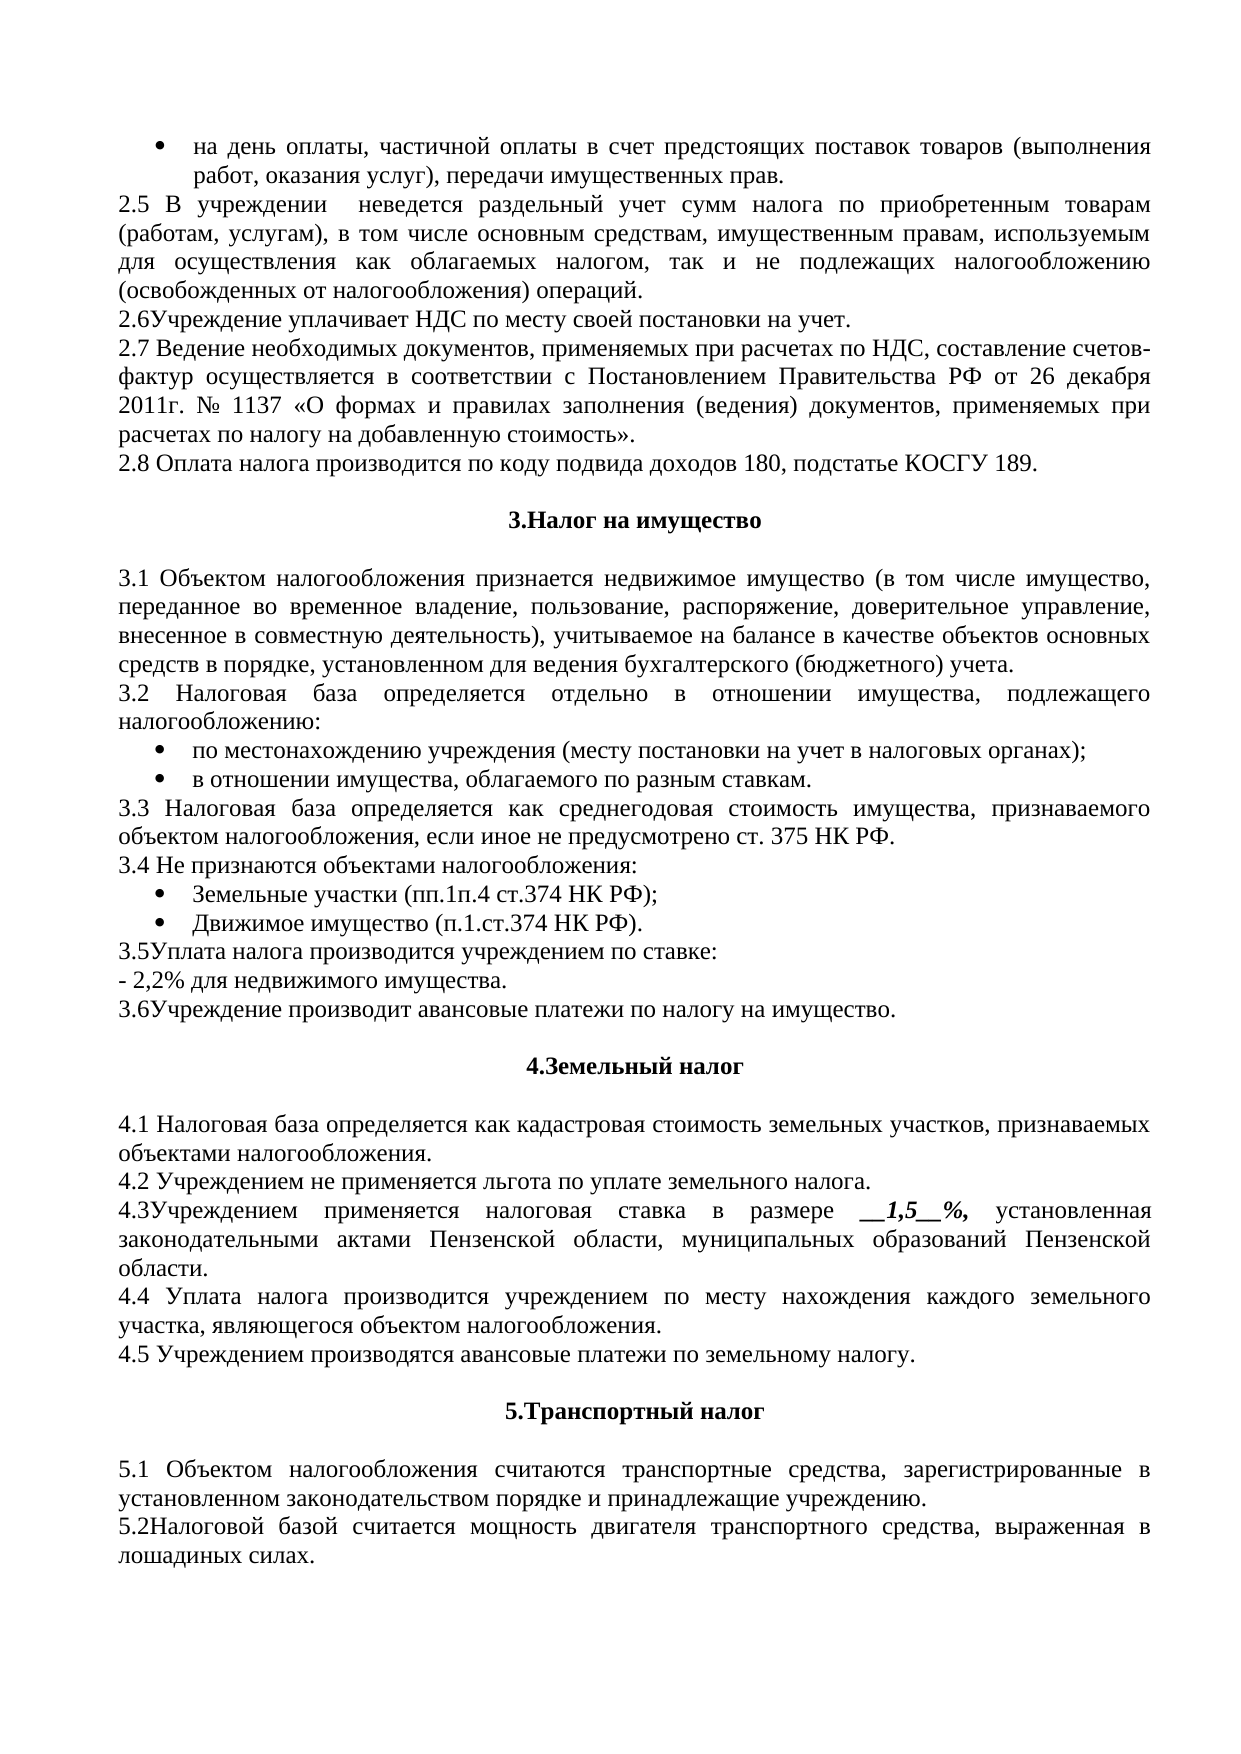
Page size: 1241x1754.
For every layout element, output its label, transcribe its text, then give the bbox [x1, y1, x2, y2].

text 5.2Налоговой базой считается мощность двигателя транспортного средства, выраженная в лошадиных силах. [118, 1511, 1152, 1569]
text 4.4 Уплата налога производится учреждением по месту нахождения каждого земельного участка, являющегося объектом налогообложения. [118, 1281, 1152, 1339]
text 4.3Учреждением применяется налоговая ставка в размере __1,5__%, установленная законодательными актами Пензенской области, муниципальных образований Пензенской области. [118, 1195, 1152, 1281]
text Движимое имущество (п.1.ст.374 НК РФ). [155, 908, 1152, 936]
text 3.6Учреждение производит авансовые платежи по налогу на имущество. [118, 994, 1152, 1023]
text - 2,2% для недвижимого имущества. [118, 965, 1152, 994]
text 2.5 В учреждении неведется раздельный учет сумм налога по приобретенным товарам (работам, услугам), в том числе основным средствам, имущественным правам, используемым для осуществления как облагаемых налогом, так и не подлежащих налогообложению (освобожденных от налогообложения) операций. [118, 189, 1152, 304]
text 2.6Учреждение уплачивает НДС по месту своей постановки на учет. [118, 304, 1152, 333]
text 5.Транспортный налог [118, 1396, 1152, 1425]
text Земельные участки (пп.1п.4 ст.374 НК РФ); [155, 879, 1152, 908]
text в отношении имущества, облагаемого по разным ставкам. [155, 764, 1152, 793]
text 2.8 Оплата налога производится по коду подвида доходов 180, подстатье КОСГУ 189. [118, 448, 1152, 476]
text 4.5 Учреждением производятся авансовые платежи по земельному налогу. [118, 1339, 1152, 1368]
text 5.1 Объектом налогообложения считаются транспортные средства, зарегистрированные в установленном законодательством порядке и принадлежащие учреждению. [118, 1454, 1152, 1511]
text 4.1 Налоговая база определяется как кадастровая стоимость земельных участков, признаваемых объектами налогообложения. [118, 1109, 1152, 1166]
text 4.2 Учреждением не применяется льгота по уплате земельного налога. [118, 1166, 1152, 1195]
text 3.Налог на имущество [118, 505, 1152, 534]
list на день оплаты, частичной оплаты в счет предстоящих поставок товаров (выполнения работ, оказания услуг), передачи имущественных прав. [156, 131, 1152, 189]
list 3.4 Не признаются объектами налогообложения: [118, 850, 1152, 879]
list 3.3 Налоговая база определяется как среднегодовая стоимость имущества, признаваемого объектом налогообложения, если иное не предусмотрено ст. 375 НК РФ. [118, 793, 1152, 850]
text 2.7 Ведение необходимых документов, применяемых при расчетах по НДС, составление счетов-фактур осуществляется в соответствии с Постановлением Правительства РФ от 26 декабря 2011г. № 1137 «О формах и правилах заполнения (ведения) документов, применяемых при расчетах по налогу на добавленную стоимость». [118, 333, 1152, 448]
text 4.Земельный налог [118, 1051, 1152, 1080]
text 3.2 Налоговая база определяется отдельно в отношении имущества, подлежащего налогообложению: [118, 678, 1152, 735]
text 3.5Уплата налога производится учреждением по ставке: [118, 936, 1152, 965]
text по местонахождению учреждения (месту постановки на учет в налоговых органах); [155, 735, 1152, 764]
text 3.1 Объектом налогообложения признается недвижимое имущество (в том числе имущество, переданное во временное владение, пользование, распоряжение, доверительное управление, внесенное в совместную деятельность), учитываемое на балансе в качестве объектов основных средств в порядке, установленном для ведения бухгалтерского (бюджетного) учета. [118, 563, 1152, 678]
